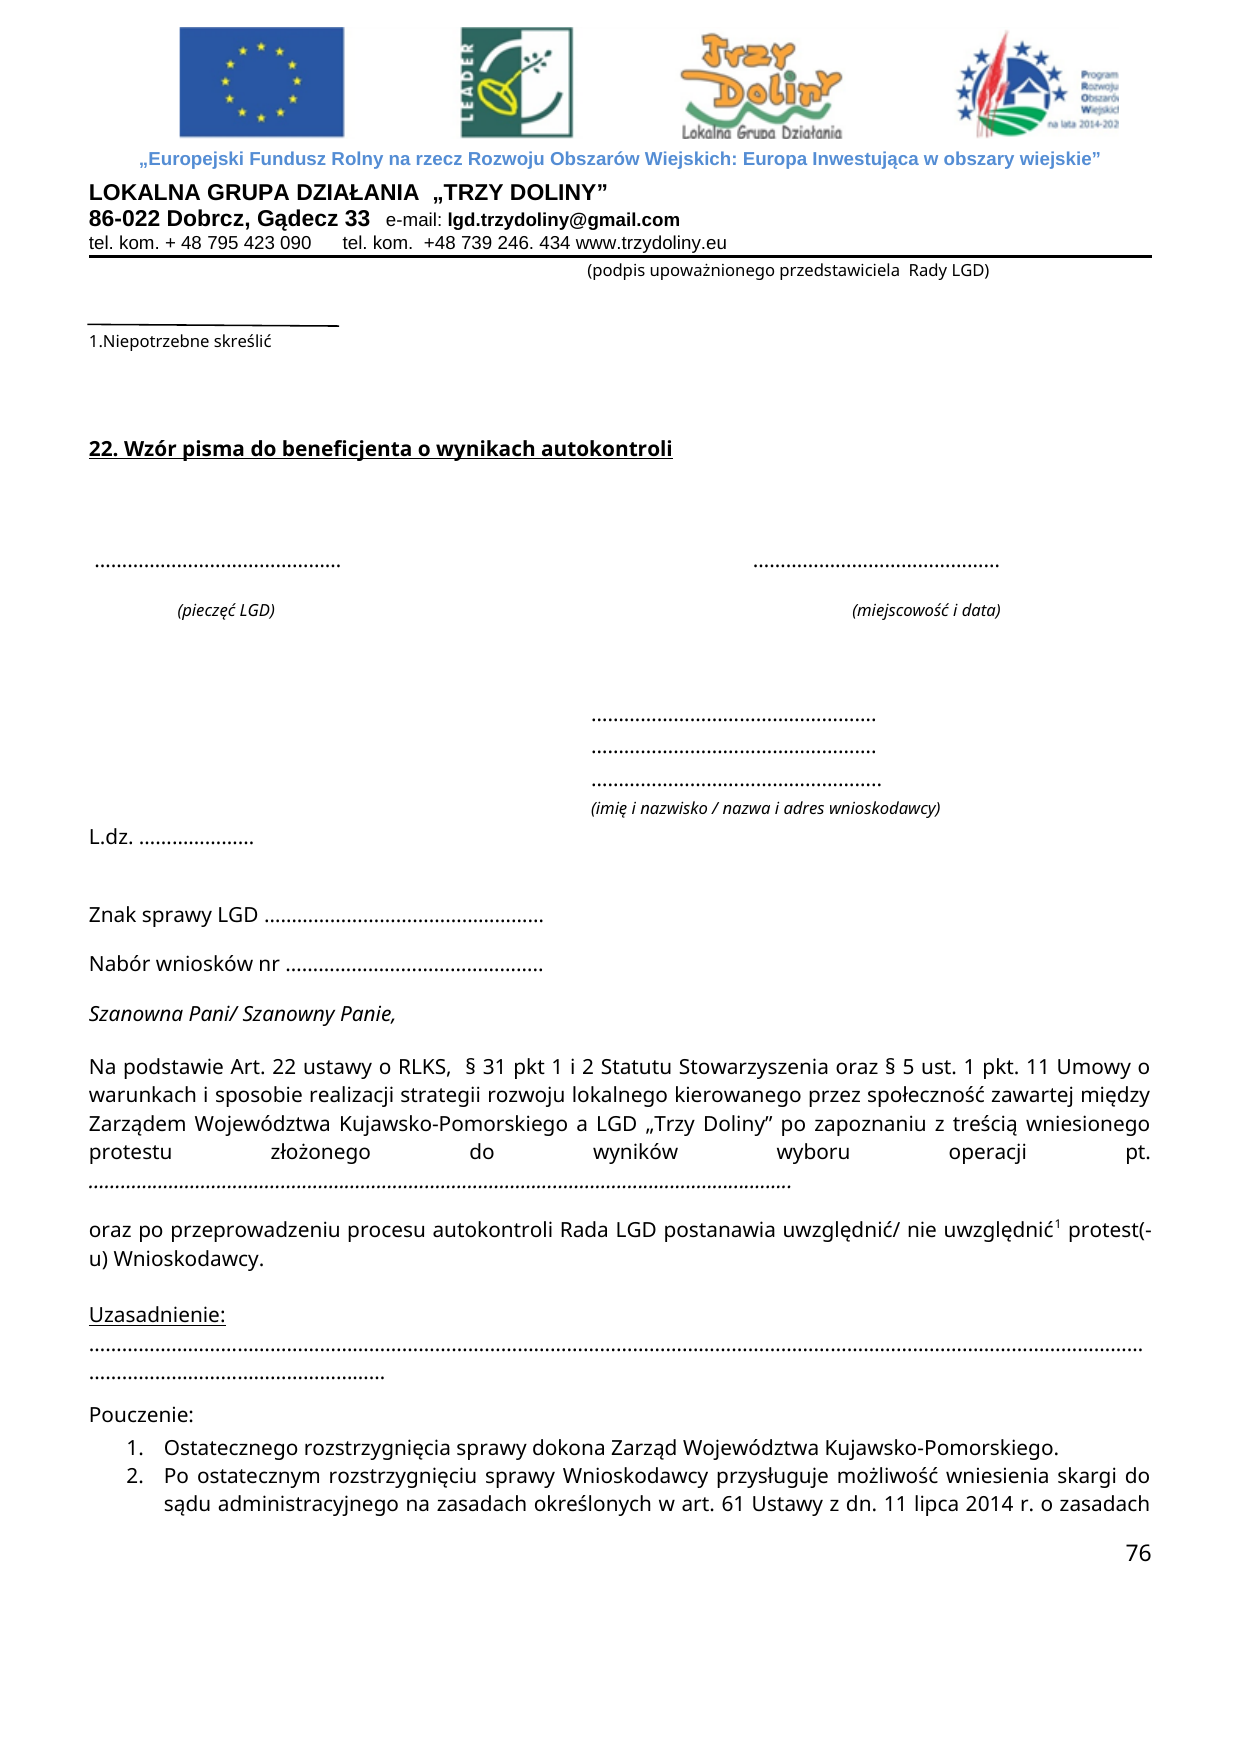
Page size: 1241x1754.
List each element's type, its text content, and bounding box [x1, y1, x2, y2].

text Szanowna Pani/ Szanowny Panie, [89, 999, 1152, 1027]
text oraz po przeprowadzeniu procesu autokontroli Rada LGD postanawia uwzględnić/ nie uwzględnić1 protest(-u) Wnioskodawcy. [89, 1215, 1152, 1272]
text ……………………………………… ……………………………………… [89, 545, 1152, 573]
text ……………………………………………. [89, 731, 1152, 760]
text Na podstawie Art. 22 ustawy o RLKS, § 31 pkt 1 i 2 Statutu Stowarzyszenia oraz § 5 ust. 1 pkt. 11 Umowy o warunkach i sposobie realizacji strategii rozwoju lokalnego kierowanego przez społeczność zawartej między Zarządem Województwa Kujawsko-Pomorskiego a LGD „Trzy Doliny” po zapoznaniu z treścią wniesionego protestu złożonego do wyników wyboru operacji pt. ………………………………………………………………………………………….............................. [89, 1052, 1152, 1194]
text (pieczęć LGD) (miejscowość i data) [89, 598, 1152, 621]
text Pouczenie: [89, 1400, 1152, 1428]
text ………………………………………………………………………………………………………………………………………………………………………………………………………………………… [89, 1329, 1152, 1386]
subtitle 22. Wzór pisma do beneficjenta o wynikach autokontroli [89, 434, 1152, 462]
text Uzasadnienie: [89, 1301, 1152, 1329]
text (podpis upoważnionego przedstawiciela Rady LGD) [89, 258, 1152, 281]
text …………………………………………….. [89, 764, 1152, 792]
text 1.Niepotrzebne skreślić [89, 329, 1152, 352]
text Nabór wniosków nr ……………………………………….. [89, 949, 1152, 978]
text Znak sprawy LGD …………………………………………… [89, 900, 1152, 929]
text L.dz. ………………… [89, 822, 1152, 851]
text ……………………………………………. [89, 699, 1152, 727]
text (imię i nazwisko / nazwa i adres wnioskodawcy) [89, 796, 1152, 819]
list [126, 1461, 1152, 1518]
list Ostatecznego rozstrzygnięcia sprawy dokona Zarząd Województwa Kujawsko-Pomorskiego. [126, 1433, 1152, 1461]
picture [179, 27, 1120, 139]
